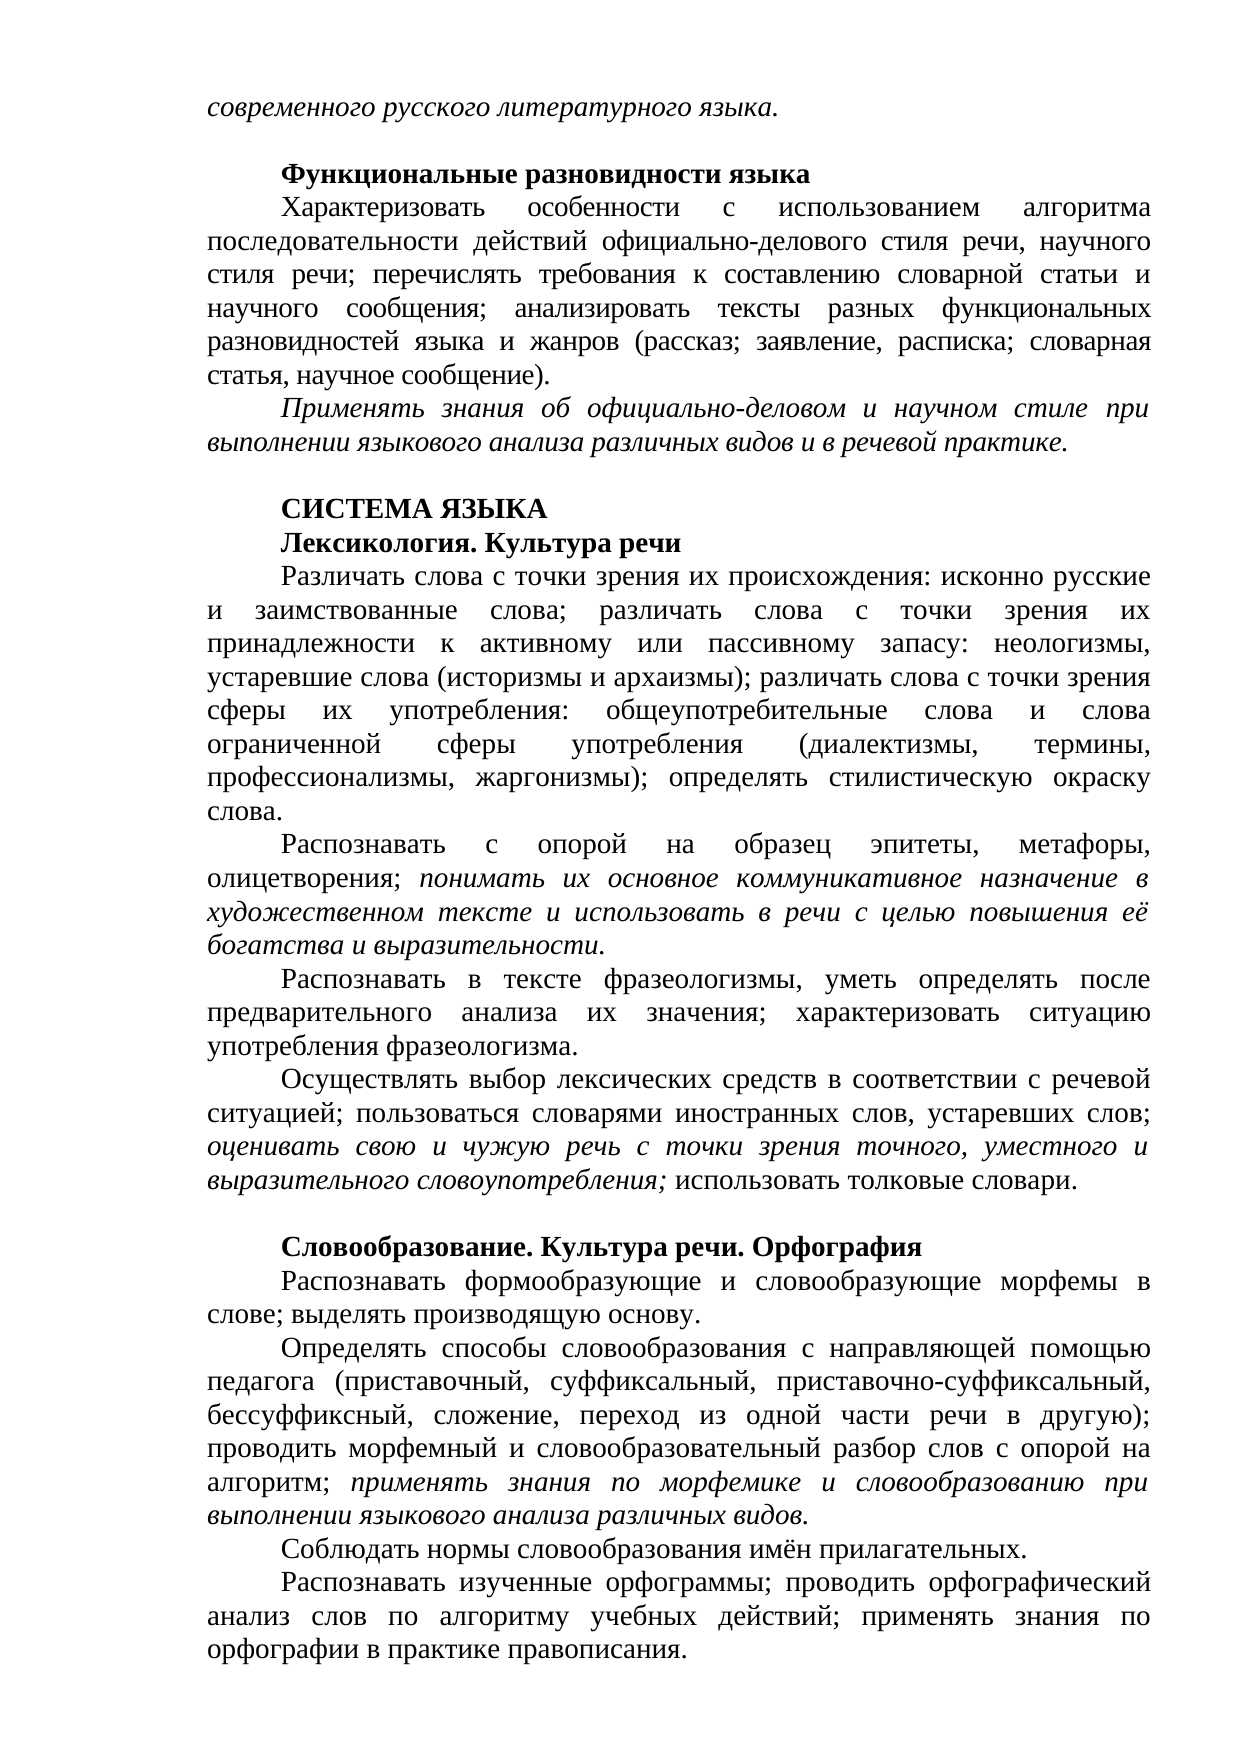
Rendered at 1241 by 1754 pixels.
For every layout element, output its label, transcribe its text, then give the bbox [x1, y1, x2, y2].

text Распознавать изученные орфограммы; проводить орфографический анализ слов по алгоритму учебных действий; применять знания по орфографии в практике правописания. [207, 1564, 1152, 1665]
text Система языка [207, 491, 1152, 525]
text Лексикология. Культура речи [207, 525, 1152, 558]
text Словообразование. Культура речи. Орфография [207, 1229, 1152, 1263]
text Распознавать в тексте фразеологизмы, уметь определять после предварительного анализа их значения; характеризовать ситуацию употребления фразеологизма. [207, 961, 1152, 1061]
text Распознавать формообразующие и словообразующие морфемы в слове; выделять производящую основу. [207, 1263, 1152, 1330]
text Определять способы словообразования с направляющей помощью педагога (приставочный, суффиксальный, приставочно-суффиксальный, бессуффиксный, сложение, переход из одной части речи в другую); проводить морфемный и словообразовательный разбор слов с опорой на алгоритм; применять знания по морфемике и словообразованию при выполнении языкового анализа различных видов. [207, 1330, 1152, 1531]
text Распознавать с опорой на образец эпитеты, метафоры, олицетворения; понимать их основное коммуникативное назначение в художественном тексте и использовать в речи с целью повышения её богатства и выразительности. [207, 827, 1152, 961]
text Осуществлять выбор лексических средств в соответствии с речевой ситуацией; пользоваться словарями иностранных слов, устаревших слов; оценивать свою и чужую речь с точки зрения точного, уместного и выразительного словоупотребления; использовать толковые словари. [207, 1061, 1152, 1196]
text Соблюдать нормы словообразования имён прилагательных. [207, 1531, 1152, 1564]
text Применять знания об официально-деловом и научном стиле при выполнении языкового анализа различных видов и в речевой практике. [207, 391, 1152, 458]
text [207, 89, 1152, 122]
text Характеризовать особенности с использованием алгоритма последовательности действий официально-делового стиля речи, научного стиля речи; перечислять требования к составлению словарной статьи и научного сообщения; анализировать тексты разных функциональных разновидностей языка и жанров (рассказ; заявление, расписка; словарная статья, научное сообщение). [207, 189, 1152, 391]
text Функциональные разновидности языка [207, 156, 1152, 189]
text Различать слова с точки зрения их происхождения: исконно русские и заимствованные слова; различать слова с точки зрения их принадлежности к активному или пассивному запасу: неологизмы, устаревшие слова (историзмы и архаизмы); различать слова с точки зрения сферы их употребления: общеупотребительные слова и слова ограниченной сферы употребления (диалектизмы, термины, профессионализмы, жаргонизмы); определять стилистическую окраску слова. [207, 558, 1152, 827]
